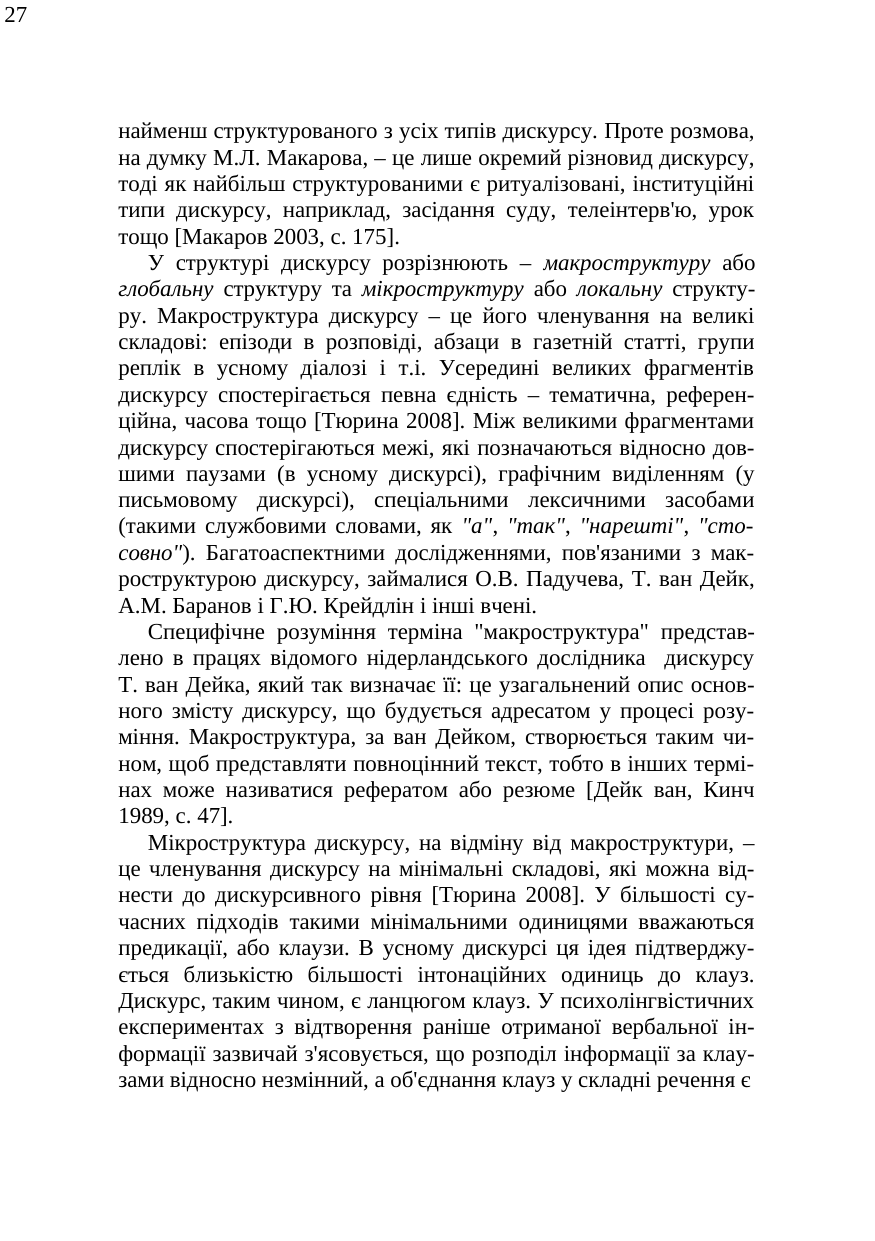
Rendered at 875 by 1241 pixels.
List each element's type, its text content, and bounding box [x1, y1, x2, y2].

text найменш структурованого з усіх типів дискурсу. Проте розмова, на думку М.Л. Макарова, – це лише окремий різновид дискурсу, тоді як найбільш структурованими є ритуалізовані, інституційні типи дискурсу, наприклад, засідання суду, телеінтерв'ю, урок тощо [Макаров 2003, с. 175]. [118, 117, 755, 249]
text Мікроструктура дискурсу, на відміну від макроструктури, – це членування дискурсу на мінімальні складові, які можна від- нести до дискурсивного рівня [Тюрина 2008]. У більшості су- часних підходів такими мінімальними одиницями вважаються предикації, або клаузи. В усному дискурсі ця ідея підтверджу- ється близькістю більшості інтонаційних одиниць до клауз. Дискурс, таким чином, є ланцюгом клауз. У психолінгвістичних експериментах з відтворення раніше отриманої вербальної ін- формації зазвичай з'ясовується, що розподіл інформації за клау- зами відносно незмінний, а об'єднання клауз у складні речення є [118, 829, 755, 1092]
text У структурі дискурсу розрізнюють – макроструктуру або глобальну структуру та мікроструктуру або локальну структу- ру. Макроструктура дискурсу – це його членування на великі складові: епізоди в розповіді, абзаци в газетній статті, групи реплік в усному діалозі і т.і. Усередині великих фрагментів дискурсу спостерігається певна єдність – тематична, референ- ційна, часова тощо [Тюрина 2008]. Між великими фрагментами дискурсу спостерігаються межі, які позначаються відносно дов- шими паузами (в усному дискурсі), графічним виділенням (у письмовому дискурсі), спеціальними лексичними засобами (такими службовими словами, як "а", "так", "нарешті", "сто- совно"). Багатоаспектними дослідженнями, пов'язаними з мак- роструктурою дискурсу, займалися О.В. Падучева, Т. ван Дейк, А.М. Баранов і Г.Ю. Крейдлін і інші вчені. [118, 249, 755, 618]
text Специфічне розуміння терміна "макроструктура" представ- лено в працях відомого нідерландського дослідника дискурсу Т. ван Дейка, який так визначає її: це узагальнений опис основ- ного змісту дискурсу, що будується адресатом у процесі розу- міння. Макроструктура, за ван Дейком, створюється таким чи- ном, щоб представляти повноцінний текст, тобто в інших термі- нах може називатися рефератом або резюме [Дейк ван, Кинч 1989, с. 47]. [118, 618, 756, 829]
